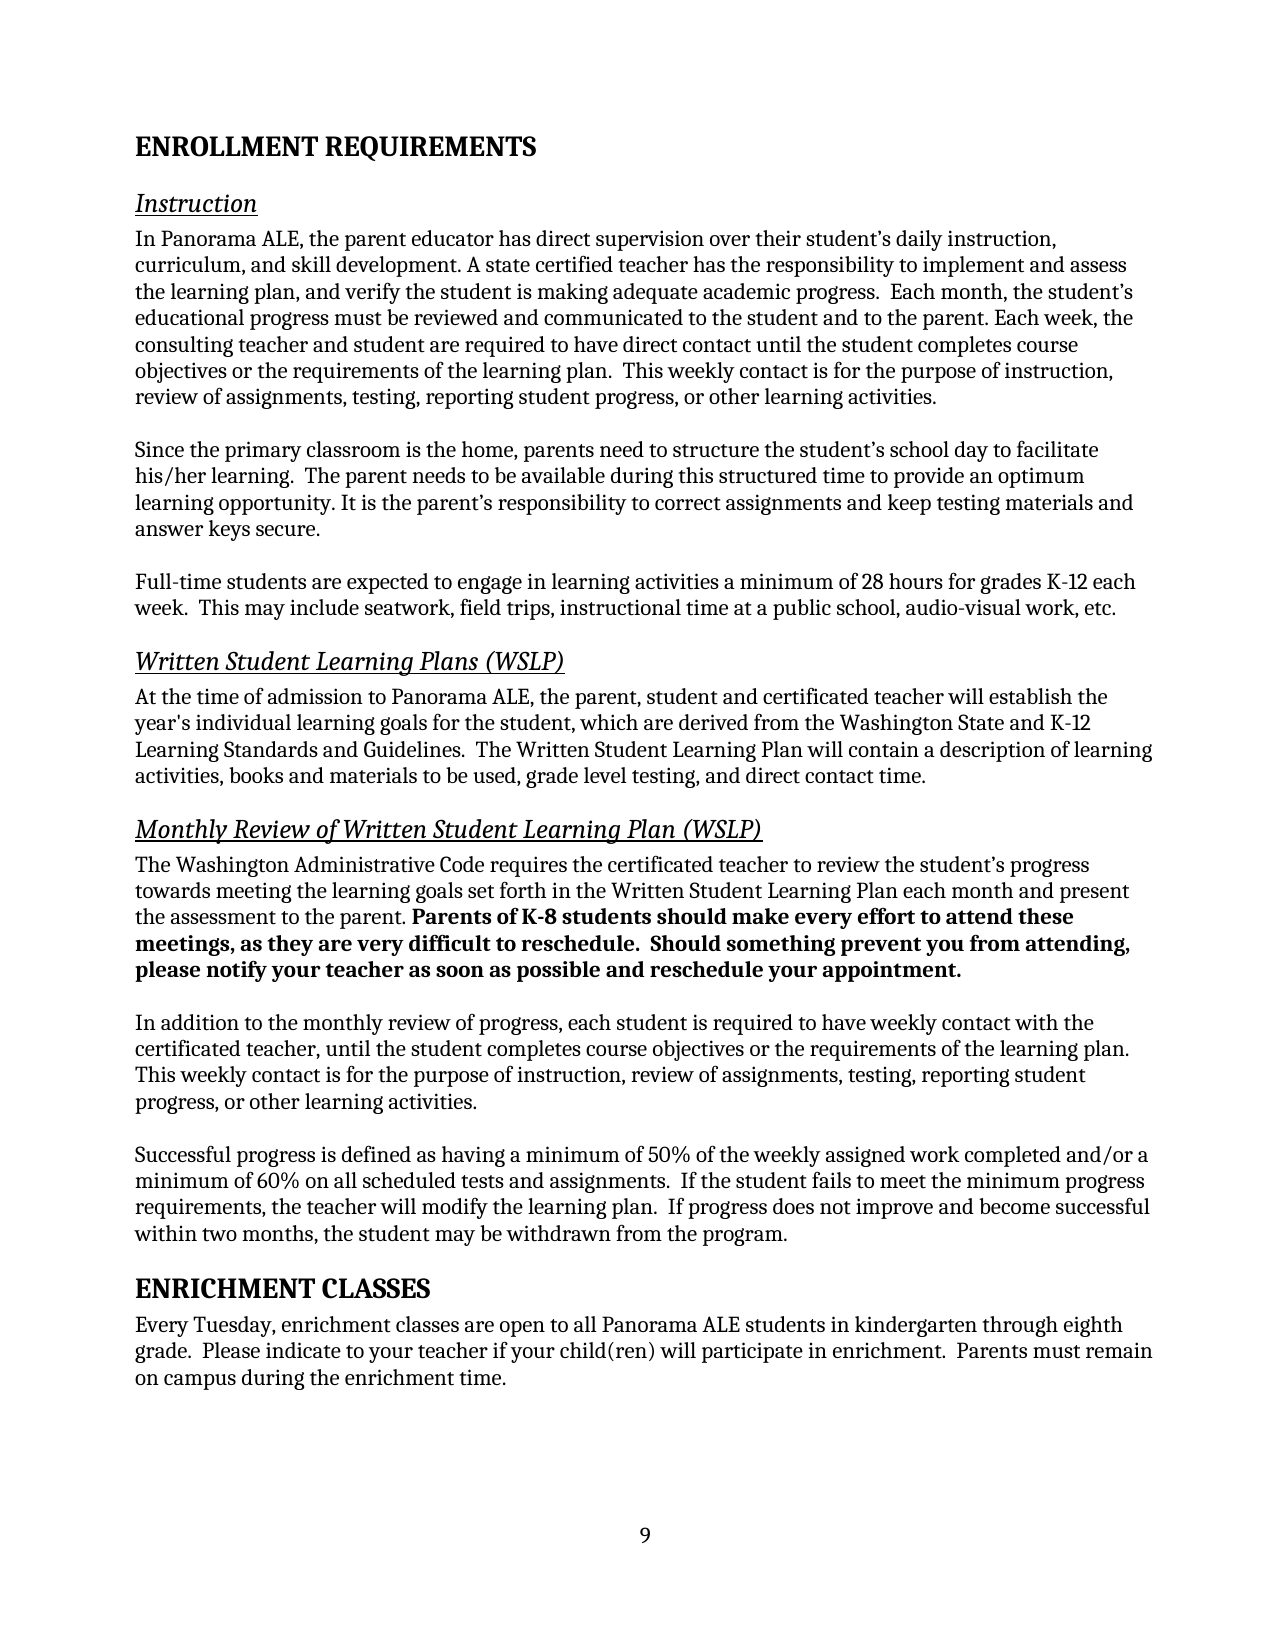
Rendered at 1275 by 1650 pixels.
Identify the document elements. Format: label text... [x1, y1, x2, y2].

text Every Tuesday, enrichment classes are open to all Panorama ALE students in kindergarten through eighth grade. Please indicate to your teacher if your child(ren) will participate in enrichment. Parents must remain on campus during the enrichment time. [135, 1312, 1155, 1391]
text In Panorama ALE, the parent educator has direct supervision over their student’s daily instruction, curriculum, and skill development. A state certified teacher has the responsibility to implement and assess the learning plan, and verify the student is making adequate academic progress. Each month, the student’s educational progress must be reviewed and communicated to the student and to the parent. Each week, the consulting teacher and student are required to have direct contact until the student completes course objectives or the requirements of the learning plan. This weekly contact is for the purpose of instruction, review of assignments, testing, reporting student progress, or other learning activities. [135, 226, 1155, 410]
text At the time of admission to Panorama ALE, the parent, student and certificated teacher will establish the year's individual learning goals for the student, which are derived from the Washington State and K-12 Learning Standards and Guidelines. The Written Student Learning Plan will contain a description of learning activities, books and materials to be used, grade level testing, and direct contact time. [135, 684, 1155, 789]
text Since the primary classroom is the home, parents need to structure the student’s school day to facilitate his/her learning. The parent needs to be available during this structured time to provide an optimum learning opportunity. It is the parent’s responsibility to correct assignments and keep testing materials and answer keys secure. [135, 437, 1155, 542]
text In addition to the monthly review of progress, each student is required to have weekly contact with the certificated teacher, until the student completes course objectives or the requirements of the learning plan. This weekly contact is for the purpose of instruction, review of assignments, testing, reporting student progress, or other learning activities. [135, 1009, 1155, 1115]
subtitle ENROLLMENT REQUIREMENTS [135, 130, 1155, 163]
text The Washington Administrative Code requires the certificated teacher to review the student’s progress towards meeting the learning goals set forth in the Written Student Learning Plan each month and present the assessment to the parent. Parents of K-8 students should make every effort to attend these meetings, as they are very difficult to reschedule. Should something prevent you from attending, please notify your teacher as soon as possible and reschedule your appointment. [135, 851, 1155, 983]
text Successful progress is defined as having a minimum of 50% of the weekly assigned work completed and/or a minimum of 60% on all scheduled tests and assignments. If the student fails to meet the minimum progress requirements, the teacher will modify the learning plan. If progress does not improve and become successful within two months, the student may be withdrawn from the program. [135, 1141, 1155, 1247]
subtitle Written Student Learning Plans (WSLP) [135, 646, 1155, 677]
subtitle ENRICHMENT CLASSES [135, 1272, 1155, 1305]
subtitle Instruction [135, 188, 1155, 220]
subtitle Monthly Review of Written Student Learning Plan (WSLP) [135, 814, 1155, 845]
text Full-time students are expected to engage in learning activities a minimum of 28 hours for grades K-12 each week. This may include seatwork, field trips, instructional time at a public school, audio-visual work, etc. [135, 568, 1155, 621]
